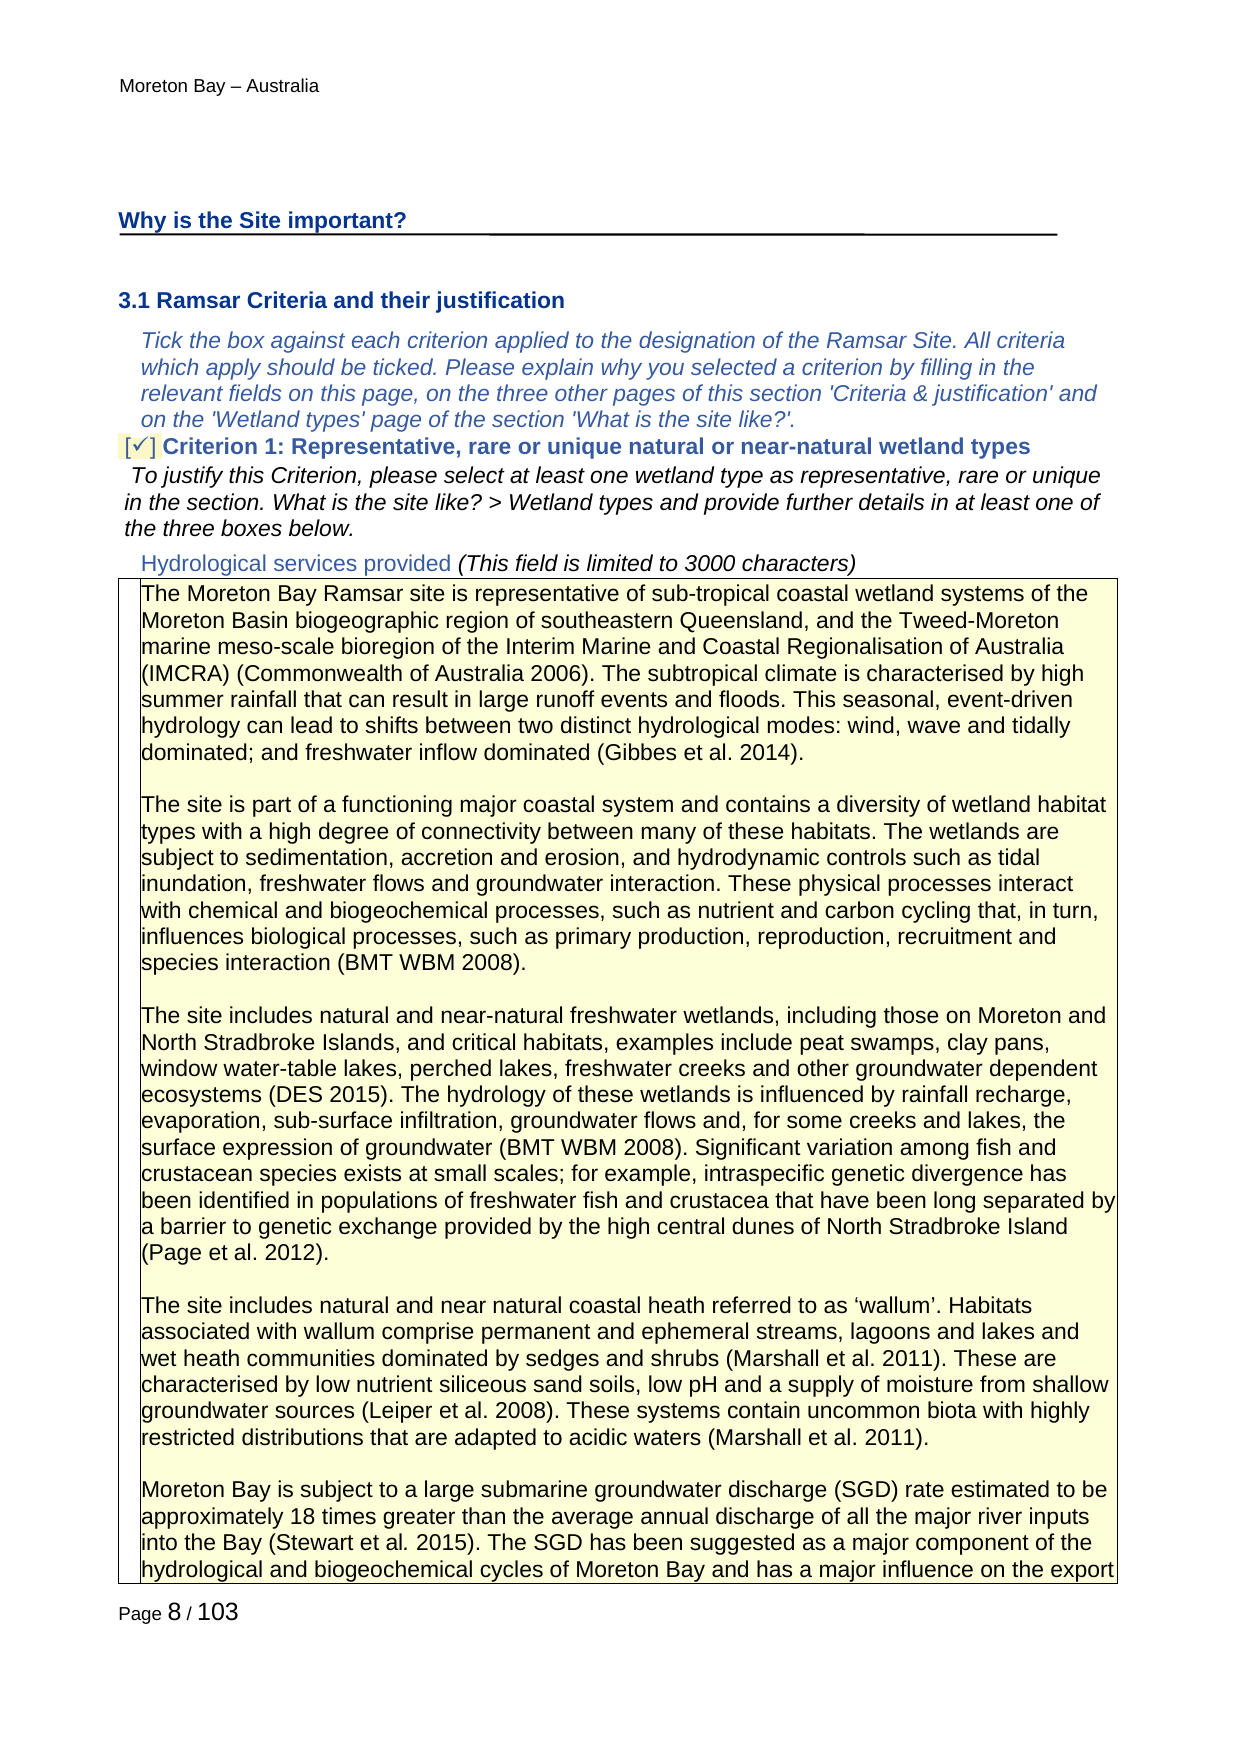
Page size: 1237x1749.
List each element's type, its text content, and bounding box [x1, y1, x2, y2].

text Why is the Site important? [118, 207, 1118, 233]
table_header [141, 579, 1117, 1583]
text To justify this Criterion, please select at least one wetland type as representative, rare or unique in the section. What is the site like? > Wetland types and provide further details in at least one of the three boxes below. [124, 462, 1118, 541]
text 3.1 Ramsar Criteria and their justification [118, 287, 1118, 313]
table_header [119, 579, 140, 1583]
text Hydrological services provided (This field is limited to 3000 characters) [141, 550, 1118, 576]
text [] Criterion 1: Representative, rare or unique natural or near-natural wetland types [162, 433, 1118, 459]
text Tick the box against each criterion applied to the designation of the Ramsar Site. All criteria which apply should be ticked. Please explain why you selected a criterion by filling in the relevant fields on this page, on the three other pages of this section 'Criteria & justification' and on the 'Wetland types' page of the section 'What is the site like?'. [141, 327, 1118, 433]
